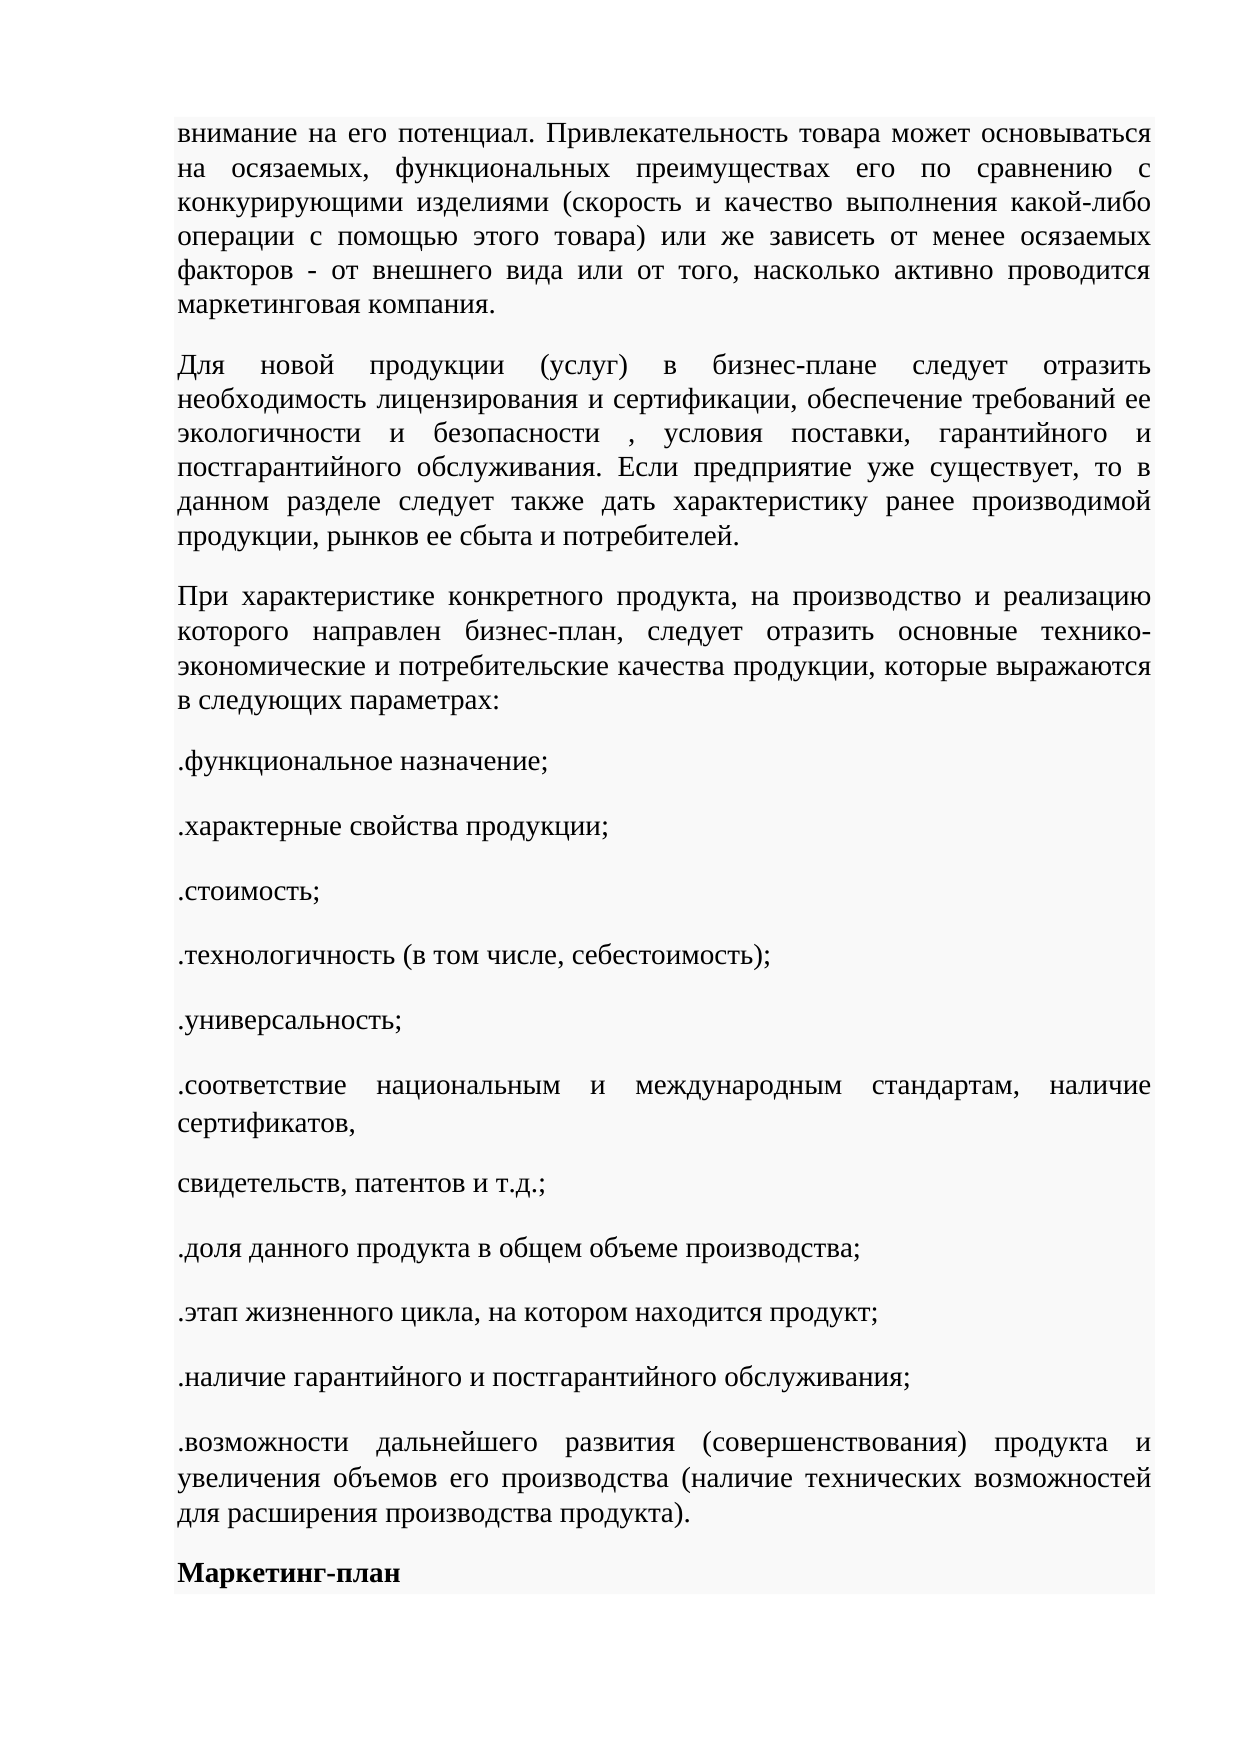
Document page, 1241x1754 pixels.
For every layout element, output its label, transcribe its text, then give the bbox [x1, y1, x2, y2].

text .стоимость; [177, 873, 1152, 906]
text Для новой продукции (услуг) в бизнес-плане следует отразить необходимость лицензирования и сертификации, обеспечение требований ее экологичности и безопасности , условия поставки, гарантийного и постгарантийного обслуживания. Если предприятие уже существует, то в данном разделе следует также дать характеристику ранее производимой продукции, рынков ее сбыта и потребителей. [177, 347, 1152, 551]
text При характеристике конкретного продукта, на производство и реализацию которого направлен бизнес-план, следует отразить основные технико-экономические и потребительские качества продукции, которые выражаются в следующих параметрах: [177, 578, 1152, 716]
text .наличие гарантийного и постгарантийного обслуживания; [177, 1359, 1152, 1393]
text .характерные свойства продукции; [177, 808, 1152, 841]
text внимание на его потенциал. Привлекательность товара может основываться на осязаемых, функциональных преимуществах его по сравнению с конкурирующими изделиями (скорость и качество выполнения какой-либо операции с помощью этого товара) или же зависеть от менее осязаемых факторов - от внешнего вида или от того, насколько активно проводится маркетинговая компания. [177, 116, 1152, 320]
text свидетельств, патентов и т.д.; [177, 1165, 1152, 1198]
text .соответствие национальным и международным стандартам, наличие сертификатов, [177, 1067, 1152, 1138]
text .технологичность (в том числе, себестоимость); [177, 937, 1152, 971]
text .этап жизненного цикла, на котором находится продукт; [177, 1294, 1152, 1328]
text .универсальность; [177, 1002, 1152, 1036]
text .возможности дальнейшего развития (совершенствования) продукта и увеличения объемов его производства (наличие технических возможностей для расширения производства продукта). [177, 1424, 1152, 1529]
text Маркетинг-план [177, 1555, 1152, 1589]
text .доля данного продукта в общем объеме производства; [177, 1230, 1152, 1263]
text .функциональное назначение; [177, 743, 1152, 776]
